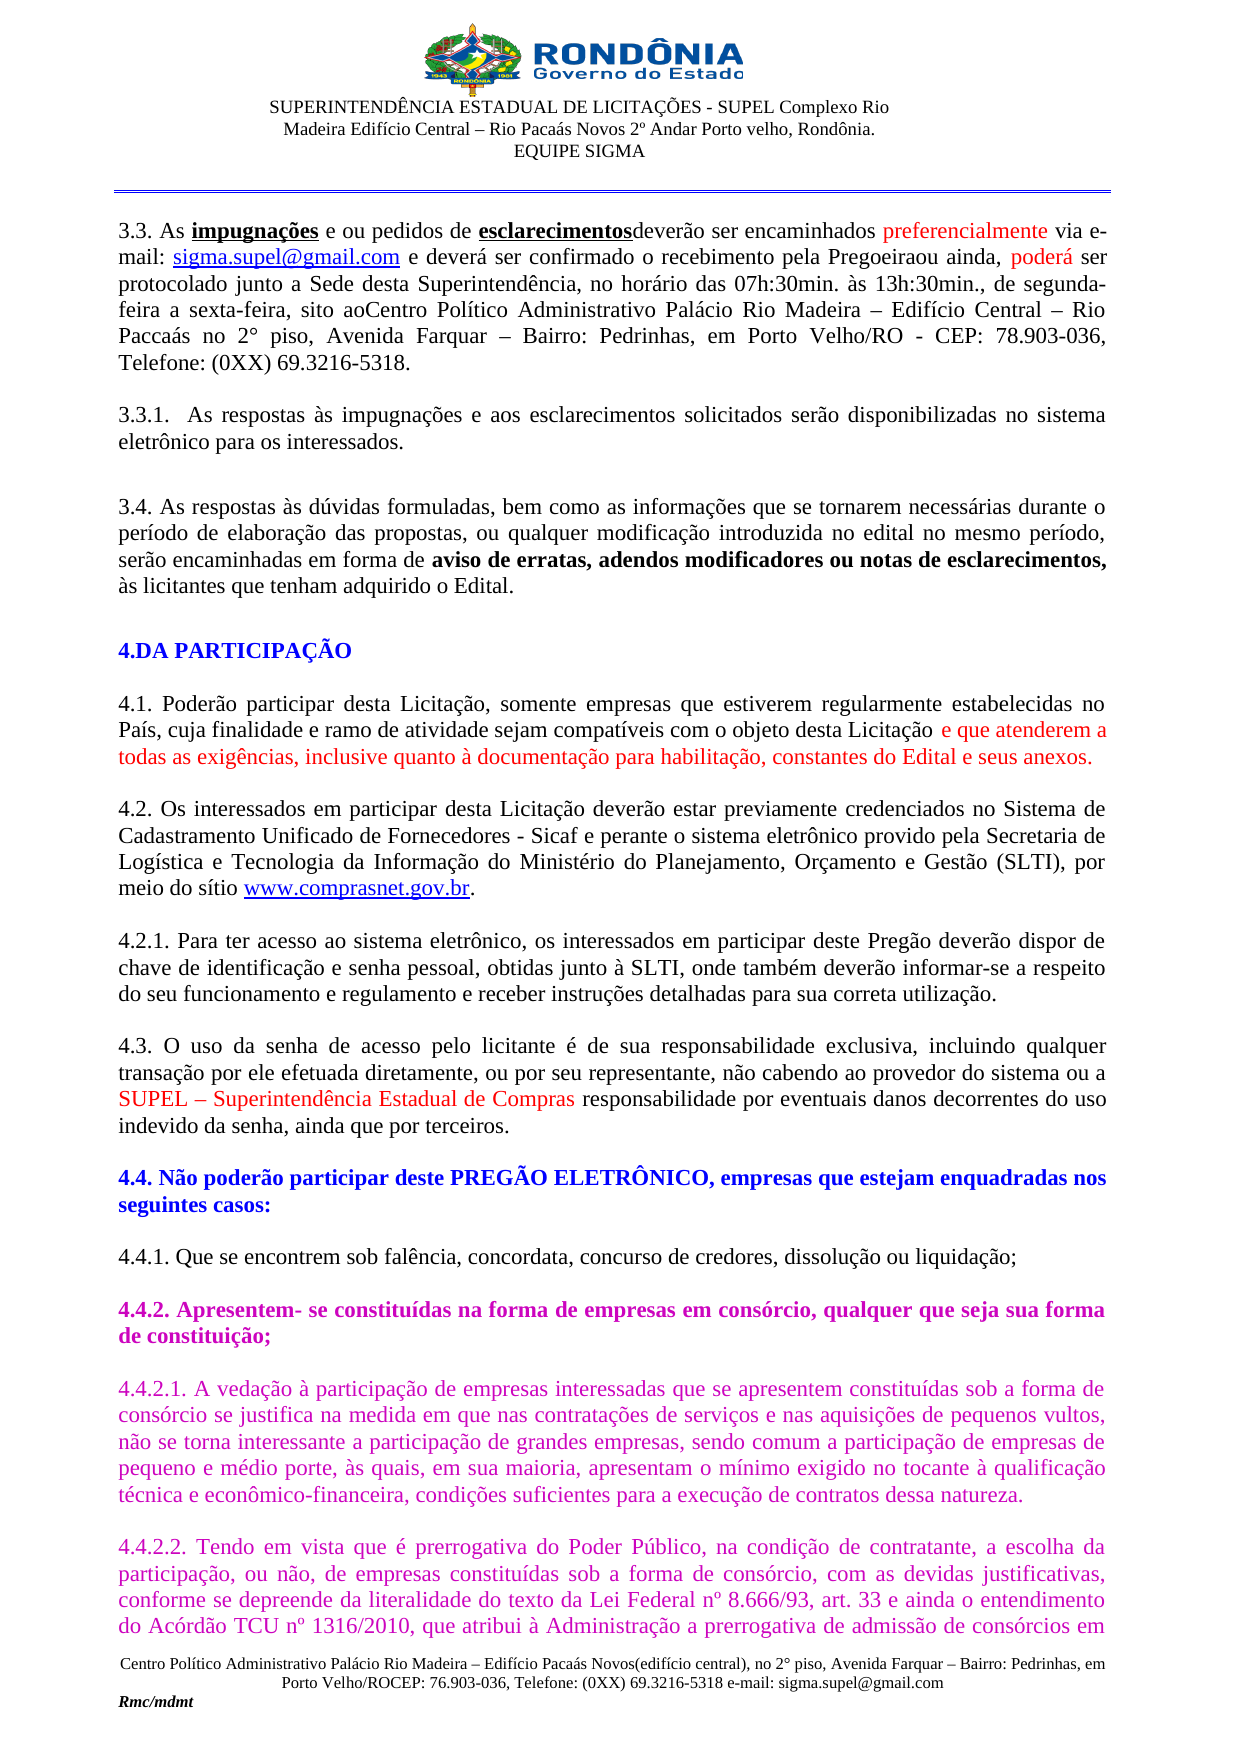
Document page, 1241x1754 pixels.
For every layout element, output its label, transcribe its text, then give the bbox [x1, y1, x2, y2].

text 3.3.1. As respostas às impugnações e aos esclarecimentos solicitados serão disponibilizadas no sistema eletrônico para os interessados. [118, 401, 1107, 454]
text 3.4. As respostas às dúvidas formuladas, bem como as informações que se tornarem necessárias durante o período de elaboração das propostas, ou qualquer modificação introduzida no edital no mesmo período, serão encaminhadas em forma de aviso de erratas, adendos modificadores ou notas de esclarecimentos, às licitantes que tenham adquirido o Edital. [118, 493, 1107, 598]
text 3.3. As impugnações e ou pedidos de esclarecimentosdeverão ser encaminhados preferencialmente via e-mail: sigma.supel@gmail.com e deverá ser confirmado o recebimento pela Pregoeiraou ainda, poderá ser protocolado junto a Sede desta Superintendência, no horário das 07h:30min. às 13h:30min., de segunda-feira a sexta-feira, sito aoCentro Político Administrativo Palácio Rio Madeira – Edifício Central – Rio Paccaás no 2° piso, Avenida Farquar – Bairro: Pedrinhas, em Porto Velho/RO - CEP: 78.903-036, Telefone: (0XX) 69.3216-5318. [118, 217, 1107, 375]
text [118, 1533, 1107, 1639]
text 4.3. O uso da senha de acesso pelo licitante é de sua responsabilidade exclusiva, incluindo qualquer transação por ele efetuada diretamente, ou por seu representante, não cabendo ao provedor do sistema ou a SUPEL – Superintendência Estadual de Compras responsabilidade por eventuais danos decorrentes do uso indevido da senha, ainda que por terceiros. [118, 1033, 1107, 1138]
picture [423, 23, 743, 97]
text 4.4. Não poderão participar deste PREGÃO ELETRÔNICO, empresas que estejam enquadradas nos seguintes casos: [118, 1164, 1107, 1217]
text 4.2. Os interessados em participar desta Licitação deverão estar previamente credenciados no Sistema de Cadastramento Unificado de Fornecedores - Sicaf e perante o sistema eletrônico provido pela Secretaria de Logística e Tecnologia da Informação do Ministério do Planejamento, Orçamento e Gestão (SLTI), por meio do sítio www.comprasnet.gov.br. [118, 795, 1107, 901]
text 4.2.1. Para ter acesso ao sistema eletrônico, os interessados em participar deste Pregão deverão dispor de chave de identificação e senha pessoal, obtidas junto à SLTI, onde também deverão informar-se a respeito do seu funcionamento e regulamento e receber instruções detalhadas para sua correta utilização. [118, 927, 1107, 1006]
text 4.1. Poderão participar desta Licitação, somente empresas que estiverem regularmente estabelecidas no País, cuja finalidade e ramo de atividade sejam compatíveis com o objeto desta Licitação e que atenderem a todas as exigências, inclusive quanto à documentação para habilitação, constantes do Edital e seus anexos. [118, 690, 1107, 769]
text 4.4.1. Que se encontrem sob falência, concordata, concurso de credores, dissolução ou liquidação; [118, 1243, 1107, 1270]
text 4.4.2.1. A vedação à participação de empresas interessadas que se apresentem constituídas sob a forma de consórcio se justifica na medida em que nas contratações de serviços e nas aquisições de pequenos vultos, não se torna interessante a participação de grandes empresas, sendo comum a participação de empresas de pequeno e médio porte, às quais, em sua maioria, apresentam o mínimo exigido no tocante à qualificação técnica e econômico-financeira, condições suficientes para a execução de contratos dessa natureza. [118, 1375, 1107, 1507]
text 4.DA PARTICIPAÇÃO [118, 637, 1107, 664]
text 4.4.2. Apresentem- se constituídas na forma de empresas em consórcio, qualquer que seja sua forma de constituição; [118, 1296, 1107, 1349]
